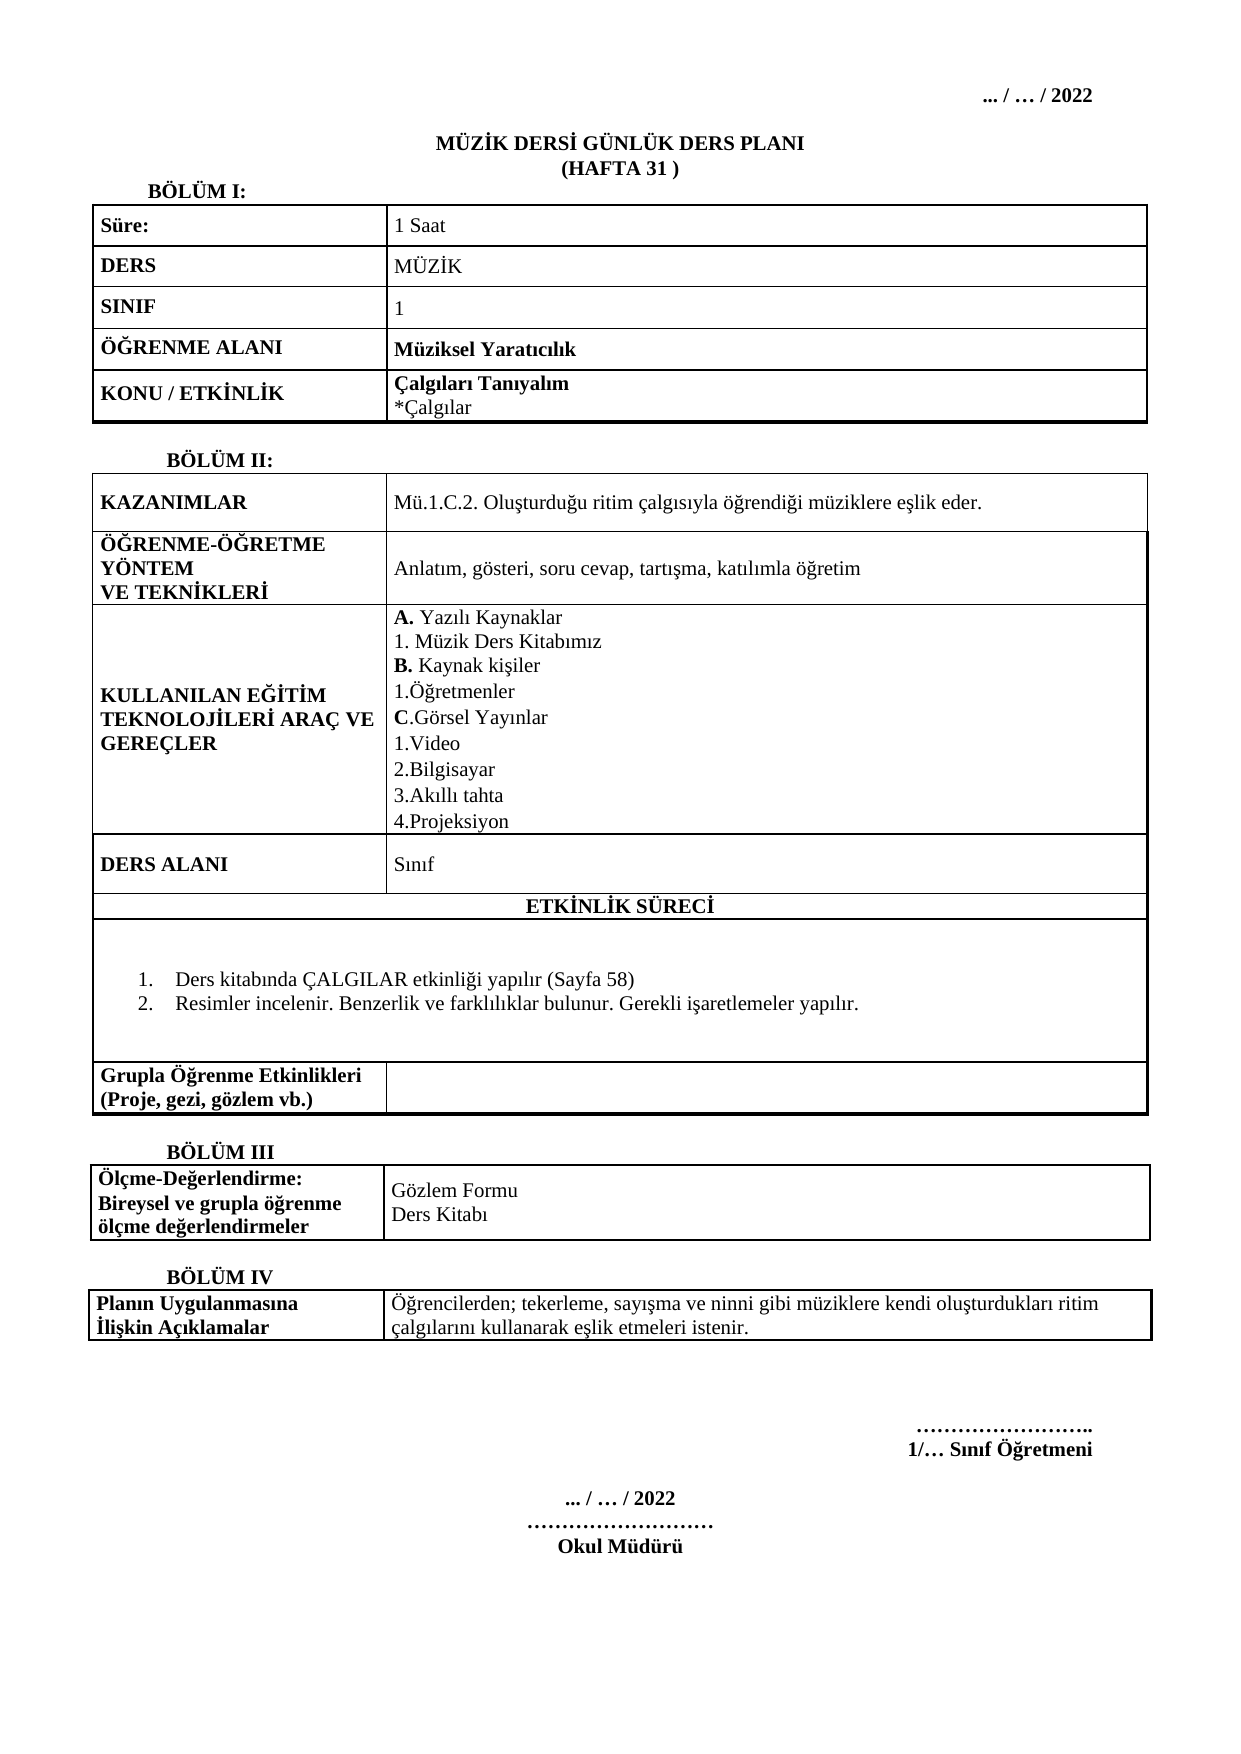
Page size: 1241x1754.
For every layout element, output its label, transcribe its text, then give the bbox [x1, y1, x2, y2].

table_cell KONU / ETKİNLİK [94, 371, 386, 419]
text ... / … / 2022 [148, 83, 1093, 107]
table_header Öğrencilerden; tekerleme, sayışma ve ninni gibi müziklere kendi oluşturdukları ritim çalgılarını kullanarak eşlik etmeleri istenir. [385, 1291, 1150, 1339]
text ……………………… [148, 1509, 1093, 1533]
text ... / … / 2022 [148, 1485, 1093, 1509]
table_cell Sınıf [387, 835, 1146, 892]
subtitle BÖLÜM III [148, 1140, 1093, 1164]
table_cell KULLANILAN EĞİTİM TEKNOLOJİLERİ ARAÇ VE GEREÇLER [93, 605, 386, 833]
table_header 1 Saat [388, 206, 1146, 245]
text Okul Müdürü [148, 1533, 1093, 1558]
text …………………….. [148, 1413, 1093, 1437]
table_cell Anlatım, gösteri, soru cevap, tartışma, katılımla öğretim [387, 532, 1146, 604]
table_cell ÖĞRENME ALANI [94, 329, 386, 369]
table_header Planın Uygulanmasına İlişkin Açıklamalar [90, 1291, 383, 1339]
table_cell Çalgıları Tanıyalım *Çalgılar [388, 371, 1146, 419]
table_cell DERS [94, 247, 386, 286]
table_cell DERS ALANI [94, 835, 386, 892]
table_header Mü.1.C.2. Oluşturduğu ritim çalgısıyla öğrendiği müziklere eşlik eder. [387, 474, 1147, 531]
table_cell SINIF [94, 287, 386, 328]
table_cell Ders kitabında ÇALGILAR etkinliği yapılır (Sayfa 58) Resimler incelenir. Benzerlik ve farklılıklar bulunur. Gerekli işaretlemeler yapılır. [94, 920, 1146, 1061]
table_cell 1 [388, 287, 1146, 328]
table_cell MÜZİK [388, 247, 1146, 286]
text MÜZİK DERSİ GÜNLÜK DERS PLANI [148, 131, 1093, 155]
table_cell Grupla Öğrenme Etkinlikleri (Proje, gezi, gözlem vb.) [94, 1063, 386, 1111]
table_header Süre: [94, 206, 386, 245]
text BÖLÜM I: [148, 179, 1093, 203]
table_header KAZANIMLAR [93, 474, 386, 531]
text 1/… Sınıf Öğretmeni [148, 1437, 1093, 1461]
text BÖLÜM II: [148, 448, 1093, 472]
table_cell Müziksel Yaratıcılık [388, 329, 1146, 369]
table_cell ETKİNLİK SÜRECİ [94, 894, 1146, 918]
subtitle BÖLÜM IV [148, 1265, 1093, 1289]
text (HAFTA 31 ) [148, 155, 1093, 179]
table_cell [387, 1063, 1146, 1111]
table_cell ÖĞRENME-ÖĞRETME YÖNTEM VE TEKNİKLERİ [93, 532, 386, 604]
table_header Ölçme-Değerlendirme: Bireysel ve grupla öğrenme ölçme değerlendirmeler [92, 1166, 383, 1238]
table_header Gözlem Formu Ders Kitabı [385, 1166, 1149, 1238]
table_cell A. Yazılı Kaynaklar 1. Müzik Ders Kitabımız B. Kaynak kişiler 1.Öğretmenler C.Görsel Yayınlar 1.Video 2.Bilgisayar 3.Akıllı tahta 4.Projeksiyon [387, 605, 1146, 833]
